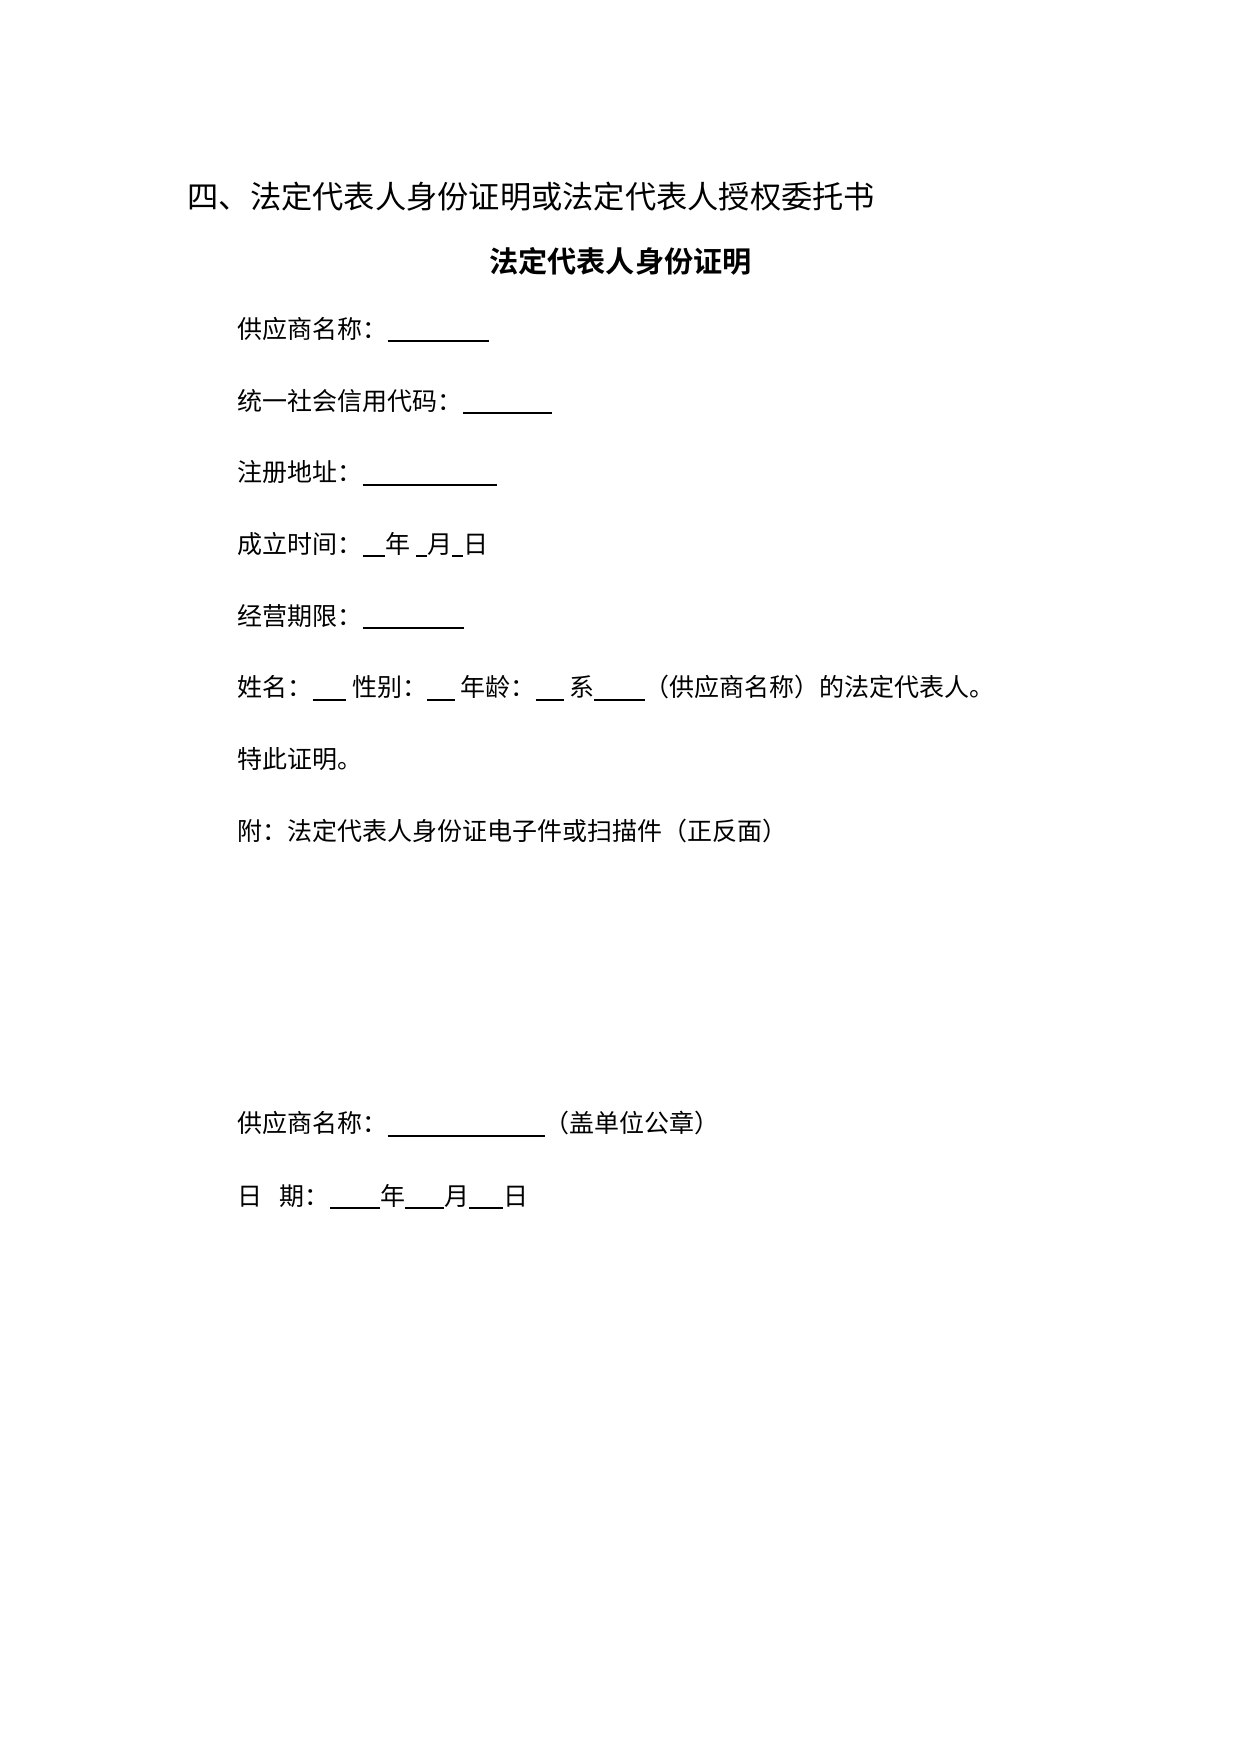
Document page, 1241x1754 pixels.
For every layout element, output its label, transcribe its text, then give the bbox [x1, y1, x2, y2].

text 供应商名称： [187, 309, 1053, 346]
text 注册地址： [187, 453, 1053, 489]
text 附：法定代表人身份证电子件或扫描件（正反面） [187, 811, 1053, 847]
text 统一社会信用代码： [187, 381, 1053, 417]
text 姓名： 性别： 年龄： 系 （供应商名称）的法定代表人。 [187, 668, 1053, 704]
text 供应商名称： （盖单位公章） [187, 1104, 1053, 1140]
text 特此证明。 [187, 739, 1053, 776]
text 四、法定代表人身份证明或法定代表人授权委托书 [187, 162, 1053, 227]
text 法定代表人身份证明 [187, 227, 1053, 292]
text 经营期限： [187, 596, 1053, 632]
text 日 期： 年 月 日 [187, 1176, 1053, 1212]
text 成立时间： 年 月 日 [187, 524, 1053, 561]
